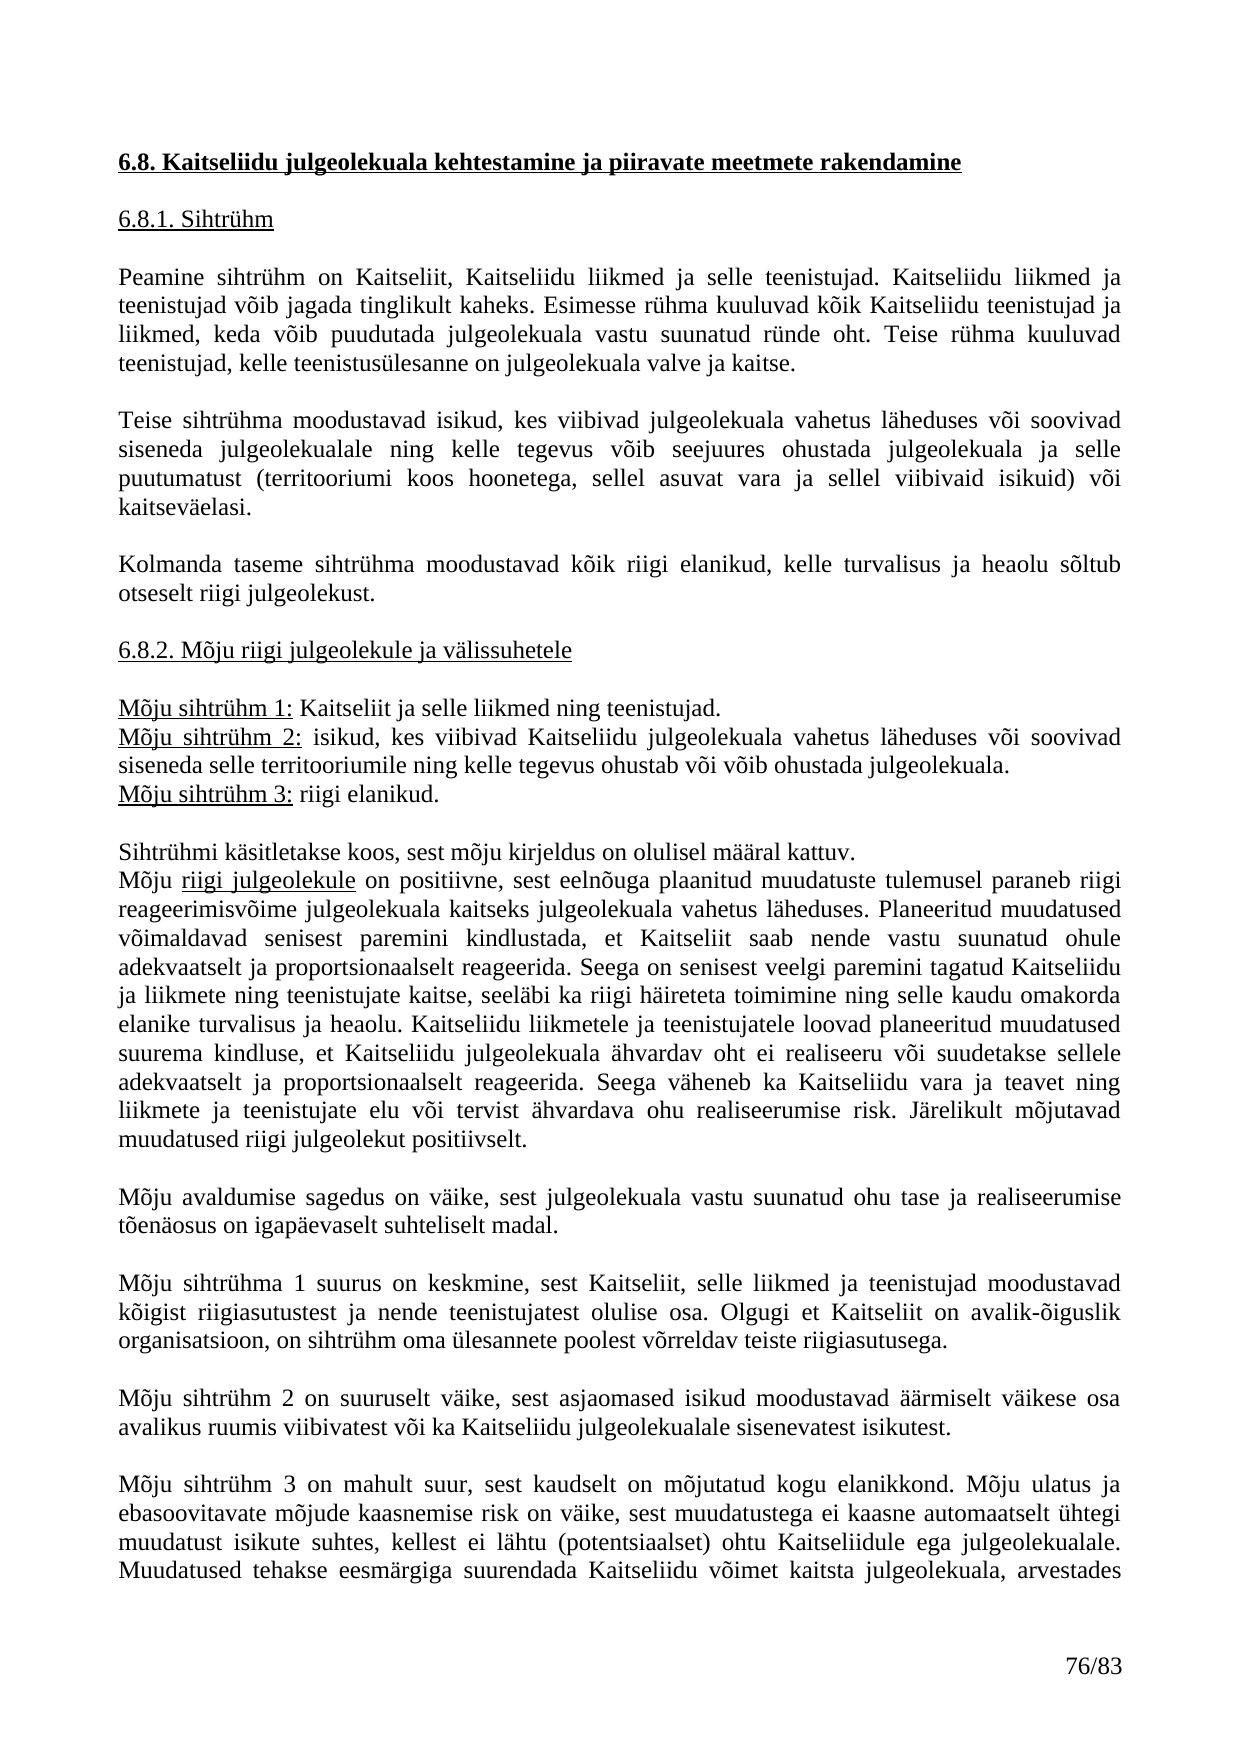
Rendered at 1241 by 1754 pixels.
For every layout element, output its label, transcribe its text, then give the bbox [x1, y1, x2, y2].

text Sihtrühmi käsitletakse koos, sest mõju kirjeldus on olulisel määral kattuv. [118, 837, 1122, 866]
text Peamine sihtrühm on Kaitseliit, Kaitseliidu liikmed ja selle teenistujad. Kaitseliidu liikmed ja teenistujad võib jagada tinglikult kaheks. Esimesse rühma kuuluvad kõik Kaitseliidu teenistujad ja liikmed, keda võib puudutada julgeolekuala vastu suunatud ründe oht. Teise rühma kuuluvad teenistujad, kelle teenistusülesanne on julgeolekuala valve ja kaitse. [118, 262, 1122, 377]
text Mõju riigi julgeolekule on positiivne, sest eelnõuga plaanitud muudatuste tulemusel paraneb riigi reageerimisvõime julgeolekuala kaitseks julgeolekuala vahetus läheduses. Planeeritud muudatused võimaldavad senisest paremini kindlustada, et Kaitseliit saab nende vastu suunatud ohule adekvaatselt ja proportsionaalselt reageerida. Seega on senisest veelgi paremini tagatud Kaitseliidu ja liikmete ning teenistujate kaitse, seeläbi ka riigi häireteta toimimine ning selle kaudu omakorda elanike turvalisus ja heaolu. Kaitseliidu liikmetele ja teenistujatele loovad planeeritud muudatused suurema kindluse, et Kaitseliidu julgeolekuala ähvardav oht ei realiseeru või suudetakse sellele adekvaatselt ja proportsionaalselt reageerida. Seega väheneb ka Kaitseliidu vara ja teavet ning liikmete ja teenistujate elu või tervist ähvardava ohu realiseerumise risk. Järelikult mõjutavad muudatused riigi julgeolekut positiivselt. [118, 866, 1122, 1153]
text Mõju sihtrühm 1: Kaitseliit ja selle liikmed ning teenistujad. [118, 693, 1122, 722]
text Mõju sihtrühma 1 suurus on keskmine, sest Kaitseliit, selle liikmed ja teenistujad moodustavad kõigist riigiasutustest ja nende teenistujatest olulise osa. Olgugi et Kaitseliit on avalik-õiguslik organisatsioon, on sihtrühm oma ülesannete poolest võrreldav teiste riigiasutusega. [118, 1268, 1122, 1354]
text Mõju sihtrühm 2 on suuruselt väike, sest asjaomased isikud moodustavad äärmiselt väikese osa avalikus ruumis viibivatest või ka Kaitseliidu julgeolekualale sisenevatest isikutest. [118, 1383, 1122, 1441]
text Teise sihtrühma moodustavad isikud, kes viibivad julgeolekuala vahetus läheduses või soovivad siseneda julgeolekualale ning kelle tegevus võib seejuures ohustada julgeolekuala ja selle puutumatust (territooriumi koos hoonetega, sellel asuvat vara ja sellel viibivaid isikuid) või kaitseväelasi. [118, 406, 1122, 521]
text 6.8.2. Mõju riigi julgeolekule ja välissuhetele [118, 636, 1122, 664]
text Mõju sihtrühm 3: riigi elanikud. [118, 779, 1122, 808]
text 6.8. Kaitseliidu julgeolekuala kehtestamine ja piiravate meetmete rakendamine [118, 147, 1122, 176]
text Mõju sihtrühm 2: isikud, kes viibivad Kaitseliidu julgeolekuala vahetus läheduses või soovivad siseneda selle territooriumile ning kelle tegevus ohustab või võib ohustada julgeolekuala. [118, 722, 1122, 779]
text 6.8.1. Sihtrühm [118, 204, 1122, 233]
text Kolmanda taseme sihtrühma moodustavad kõik riigi elanikud, kelle turvalisus ja heaolu sõltub otseselt riigi julgeolekust. [118, 549, 1122, 607]
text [118, 1469, 1122, 1584]
text Mõju avaldumise sagedus on väike, sest julgeolekuala vastu suunatud ohu tase ja realiseerumise tõenäosus on igapäevaselt suhteliselt madal. [118, 1182, 1122, 1239]
